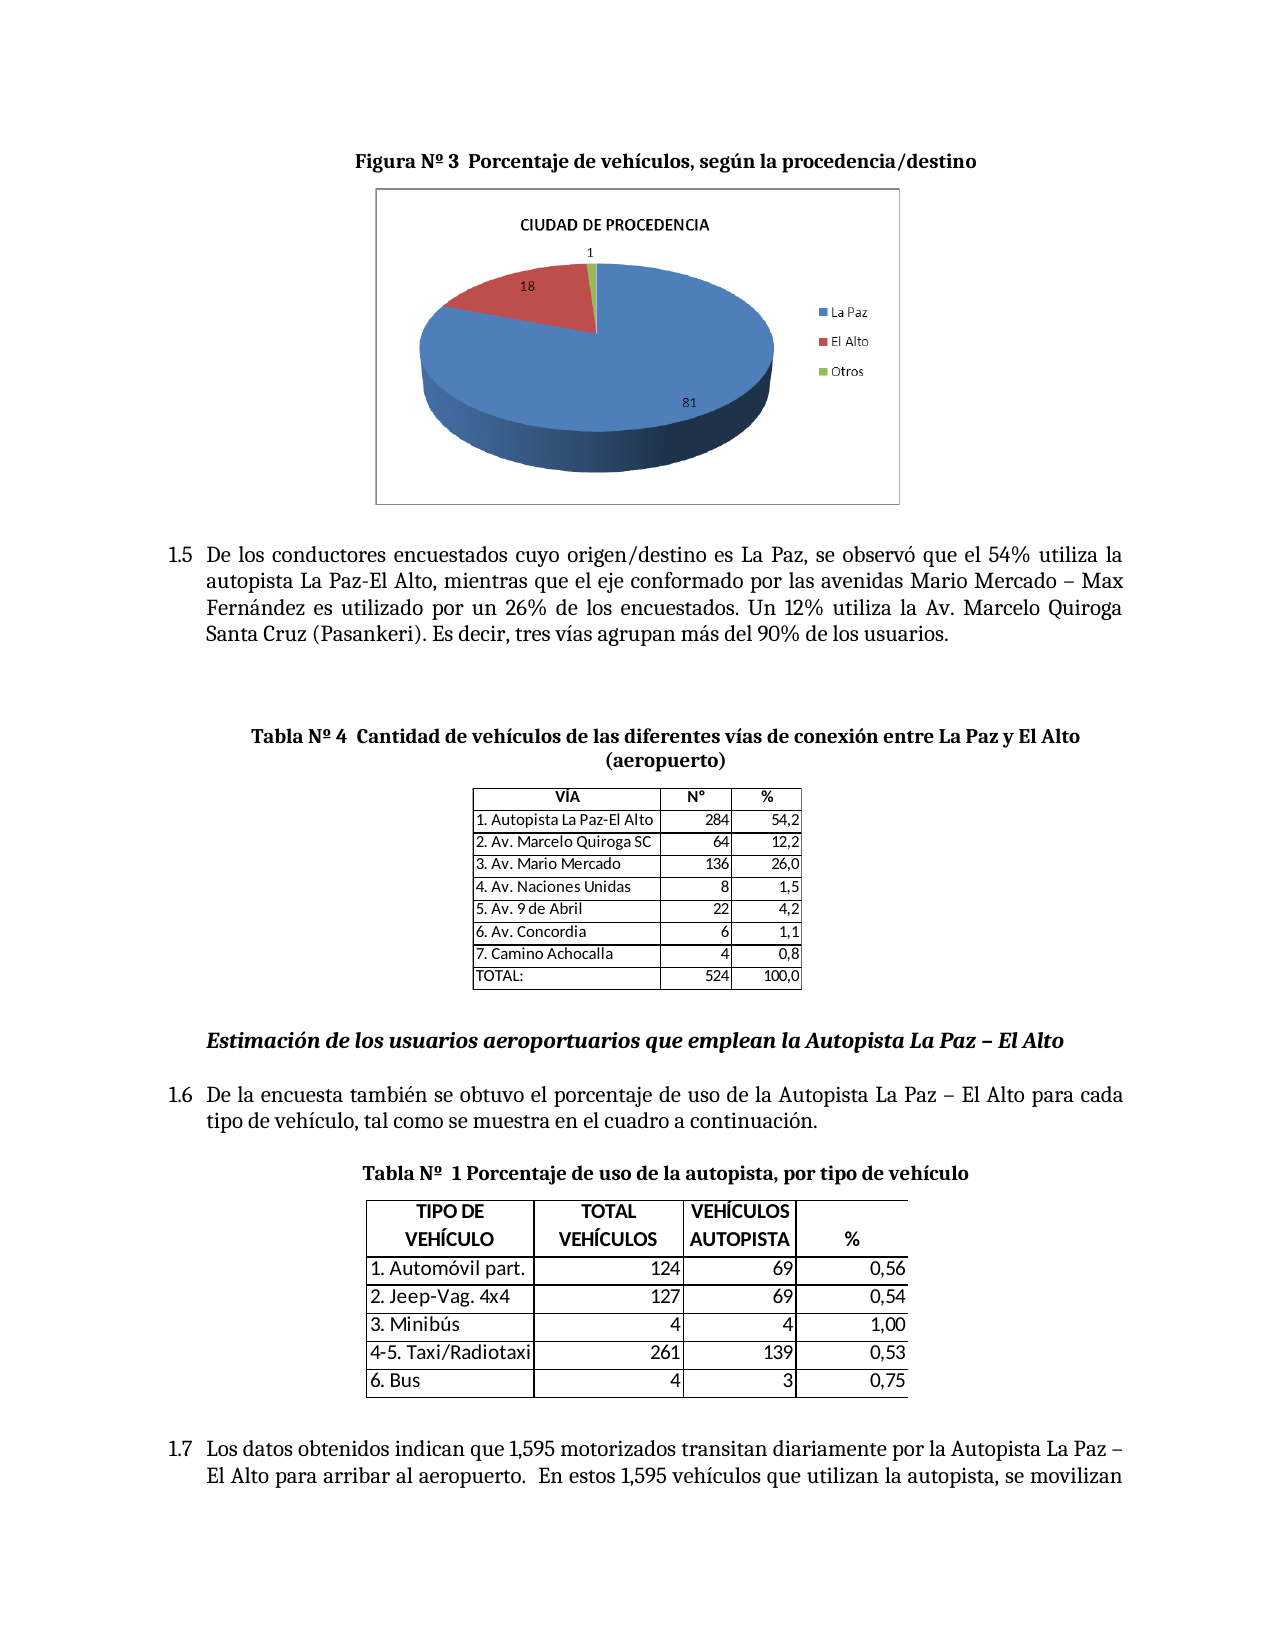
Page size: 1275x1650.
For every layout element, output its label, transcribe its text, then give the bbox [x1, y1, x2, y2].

picture [375, 188, 900, 505]
list De la encuesta también se obtuvo el porcentaje de uso de la Autopista La Paz – El Alto para cada tipo de vehículo, tal como se muestra en el cuadro a continuación. [169, 1081, 1125, 1134]
text Tabla Nº 4 Cantidad de vehículos de las diferentes vías de conexión entre La Paz y El Alto (aeropuerto) [206, 725, 1125, 773]
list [169, 1436, 1125, 1489]
text Figura Nº 3 Porcentaje de vehículos, según la procedencia/destino [206, 150, 1125, 174]
list De los conductores encuestados cuyo origen/destino es La Paz, se observó que el 54% utiliza la autopista La Paz-El Alto, mientras que el eje conformado por las avenidas Mario Mercado – Max Fernández es utilizado por un 26% de los encuestados. Un 12% utiliza la Av. Marcelo Quiroga Santa Cruz (Pasankeri). Es decir, tres vías agrupan más del 90% de los usuarios. [169, 542, 1125, 647]
text Estimación de los usuarios aeroportuarios que emplean la Autopista La Paz – El Alto [206, 1028, 1125, 1054]
